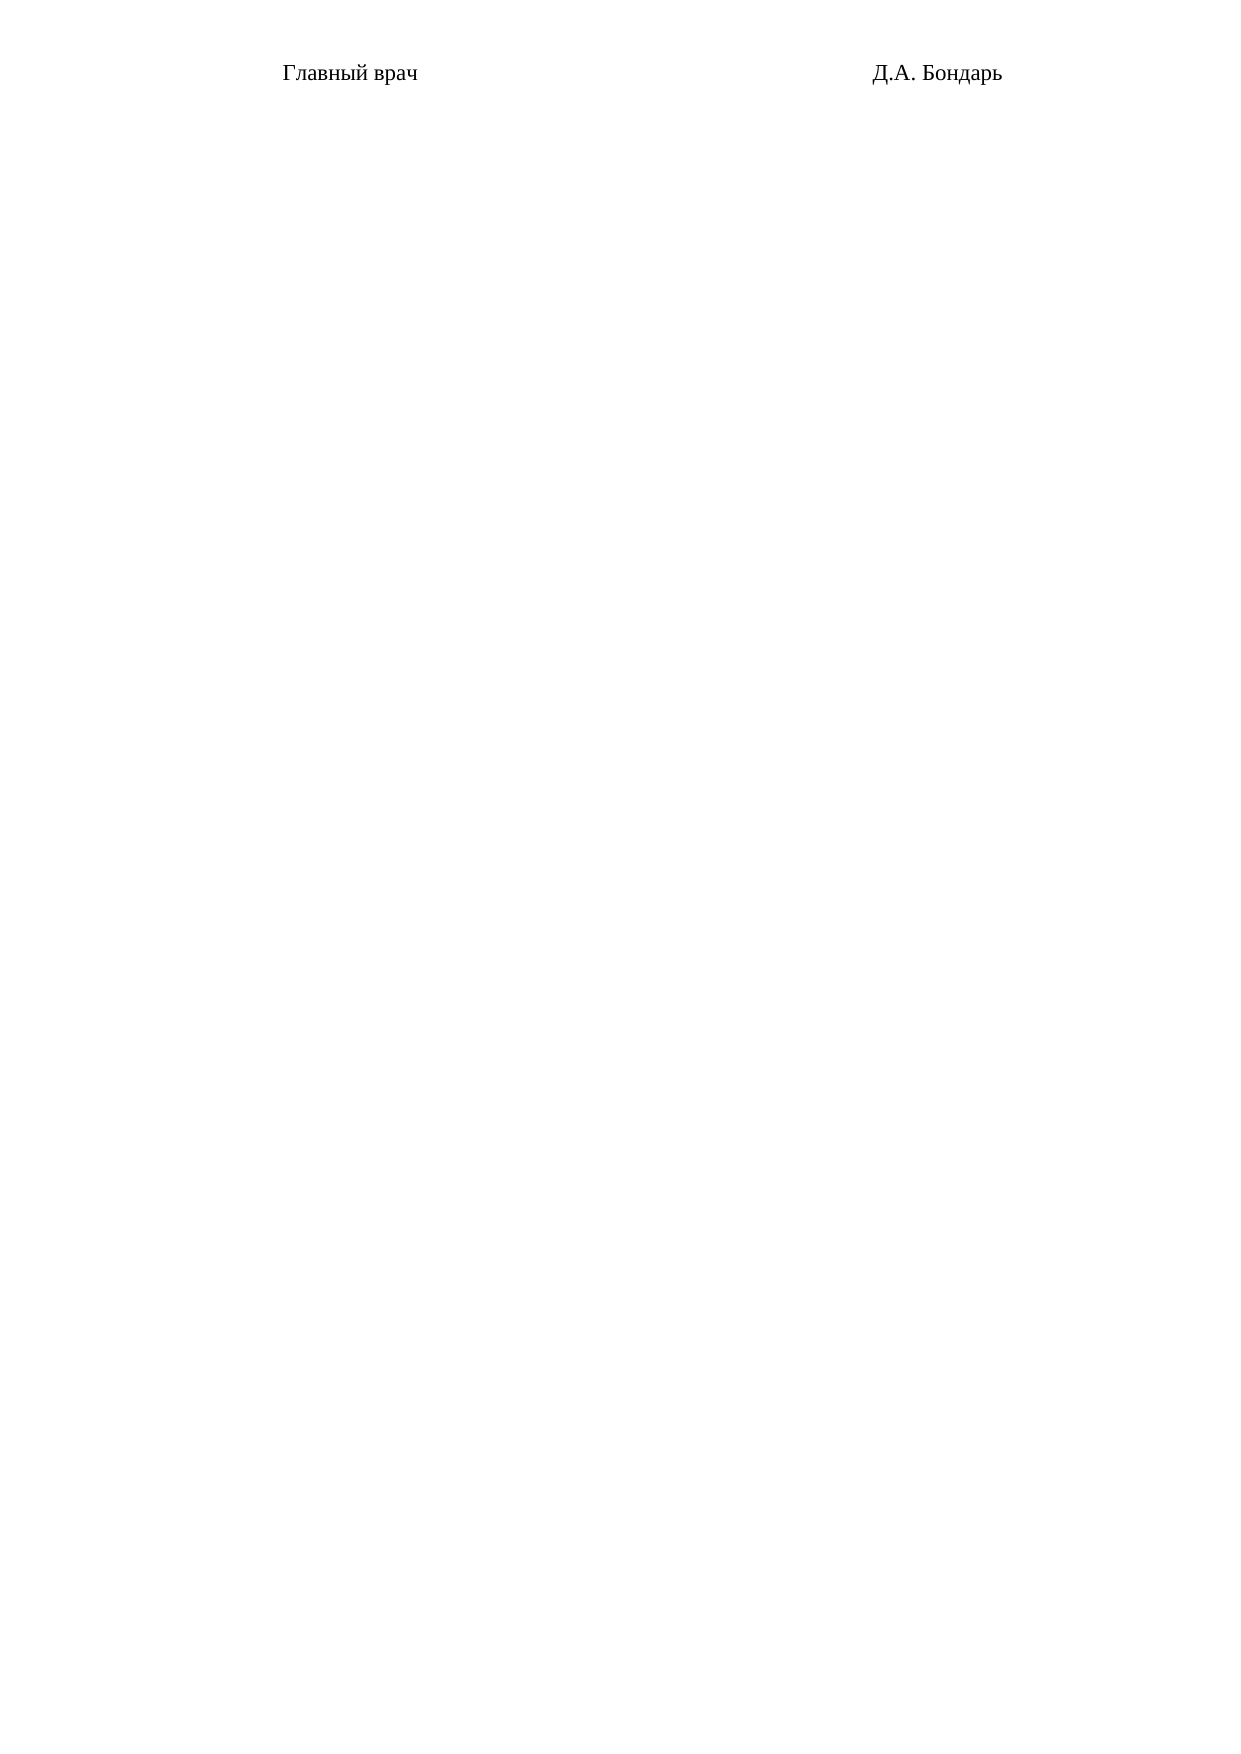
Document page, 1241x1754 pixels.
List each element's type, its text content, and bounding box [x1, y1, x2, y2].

text Главный врач Д.А. Бондарь [103, 59, 1181, 85]
